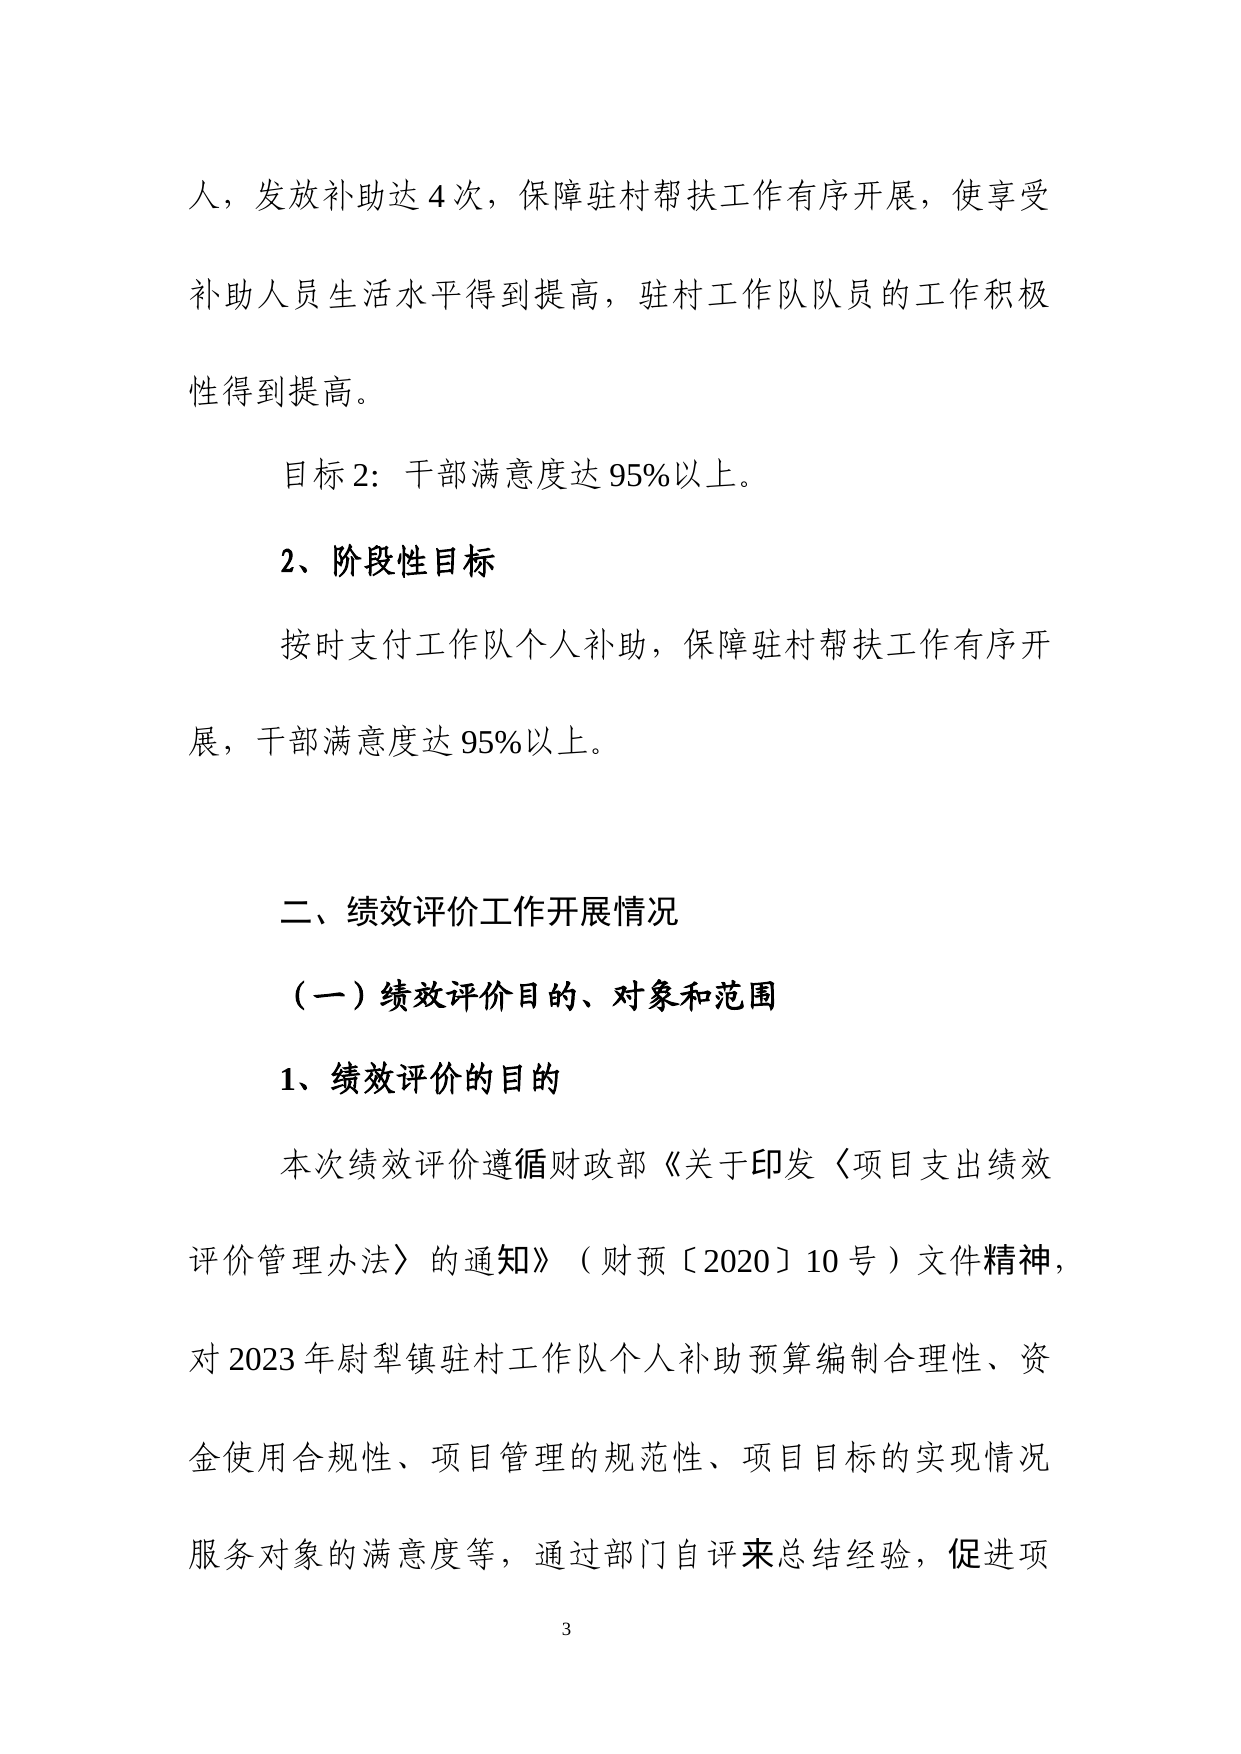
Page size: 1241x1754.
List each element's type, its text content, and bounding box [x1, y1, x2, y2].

subtitle （一）绩效评价目的、对象和范围 [187, 961, 1053, 1026]
text 1、绩效评价的目的 [187, 1045, 1053, 1110]
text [187, 162, 1053, 422]
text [187, 1130, 1053, 1585]
subtitle 二、绩效评价工作开展情况 [187, 877, 1053, 942]
text 目标2：干部满意度达95%以上。 [187, 441, 1053, 506]
text 按时支付工作队个人补助，保障驻村帮扶工作有序开展，干部满意度达95%以上。 [187, 610, 1053, 773]
text 2、阶段性目标 [187, 526, 1053, 591]
